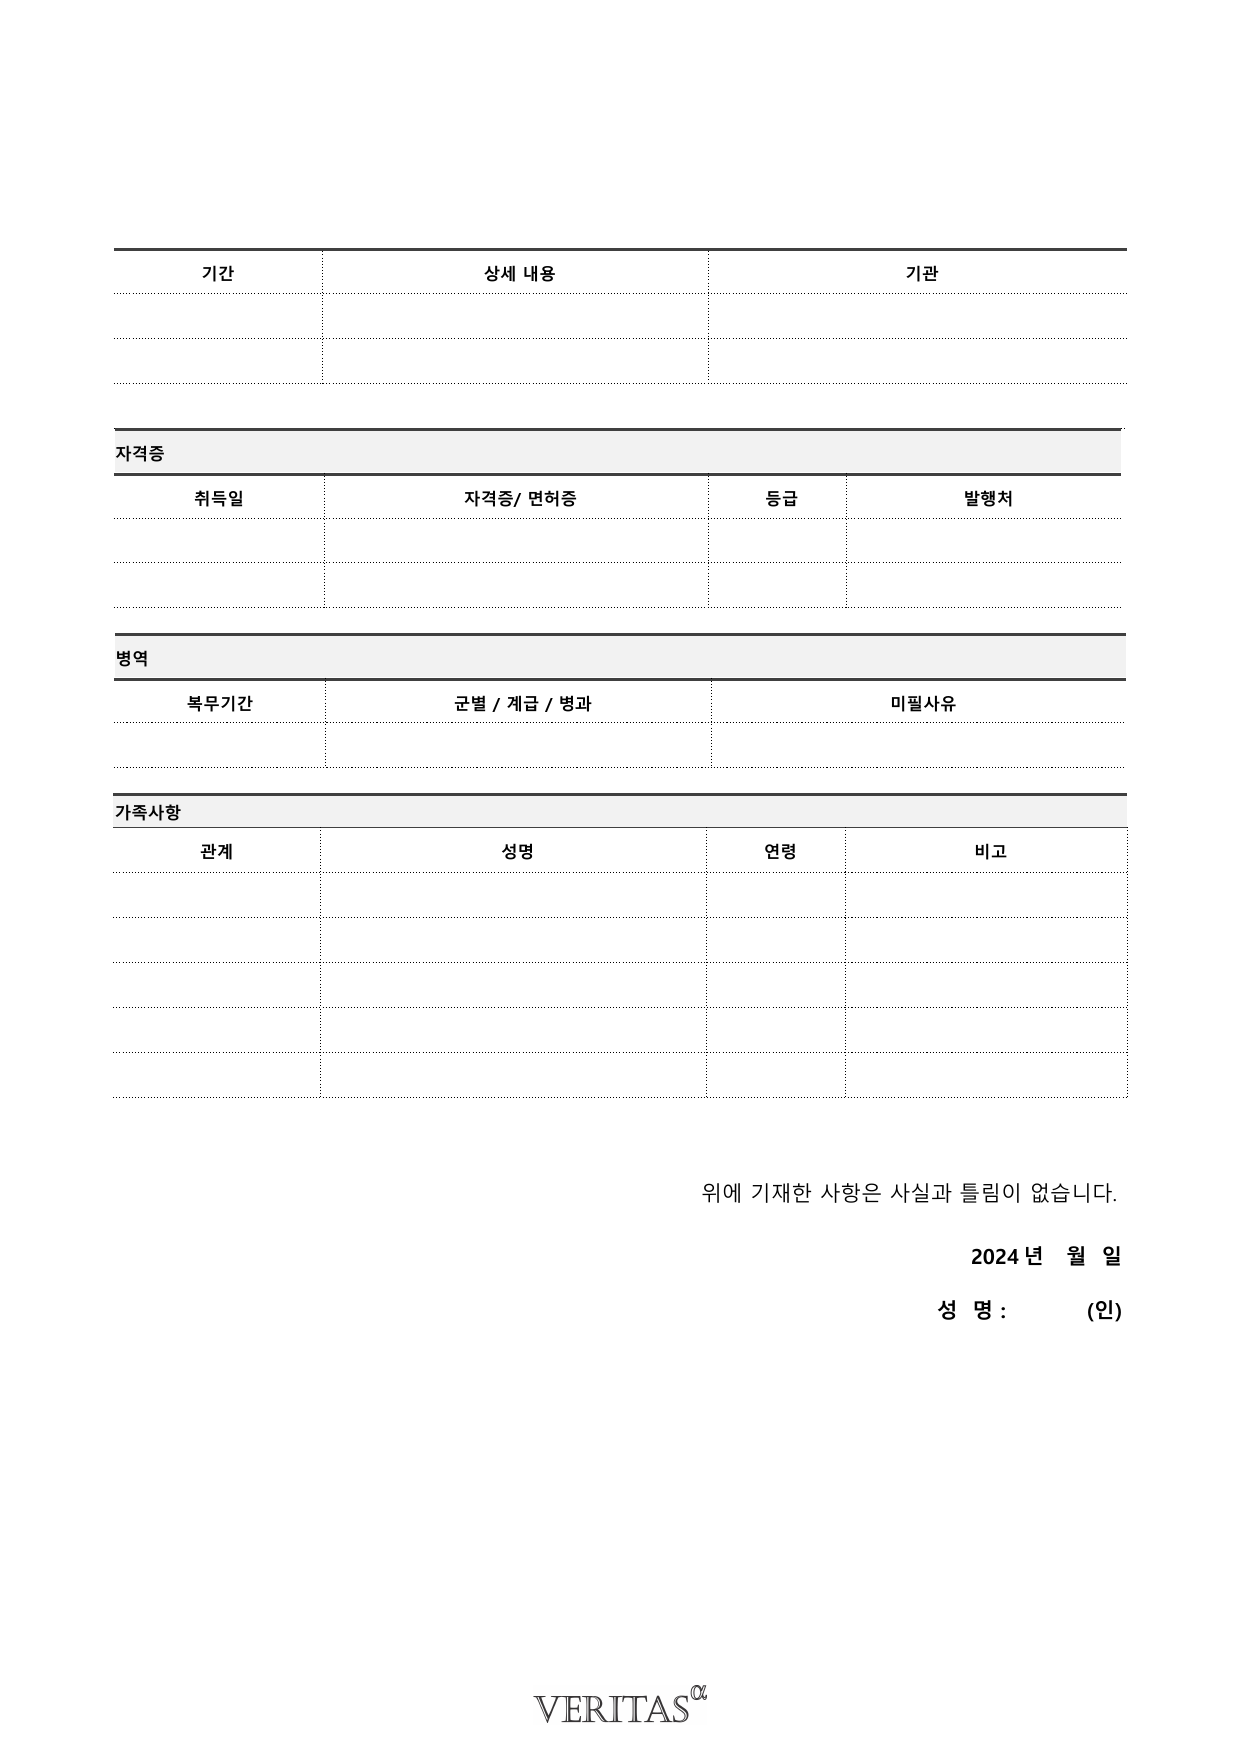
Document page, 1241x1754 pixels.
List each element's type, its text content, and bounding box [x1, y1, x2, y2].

table_cell [114, 338, 322, 383]
table_cell [320, 1052, 706, 1097]
table_cell [114, 518, 324, 562]
table_cell [845, 1052, 1127, 1097]
table_cell [322, 338, 708, 383]
table_cell [706, 872, 845, 917]
table_cell [114, 562, 324, 607]
table_cell [847, 518, 1121, 562]
text 위에 기재한 사항은 사실과 틀림이 없습니다. [118, 1178, 1117, 1206]
table_cell 발행처 [847, 476, 1121, 517]
table_cell 자격증/ 면허증 [324, 476, 708, 517]
table_cell 비고 [845, 828, 1127, 872]
table_cell 미필사유 [711, 681, 1126, 722]
table_cell [847, 562, 1121, 607]
table_cell 관계 [113, 828, 320, 872]
table_cell [114, 383, 1127, 428]
table_cell [324, 562, 708, 607]
table_cell 연령 [706, 828, 845, 872]
table_cell 취득일 [114, 476, 324, 517]
table_cell [113, 917, 320, 962]
table_cell [320, 1007, 706, 1052]
table_cell [320, 962, 706, 1007]
table_cell [845, 962, 1127, 1007]
table_cell 기간 [114, 251, 322, 293]
table_cell 군별 / 계급 / 병과 [325, 681, 711, 722]
table_cell [706, 917, 845, 962]
table_cell 등급 [708, 476, 847, 517]
picture [533, 1685, 707, 1725]
table_cell 상세 내용 [322, 251, 708, 293]
table_cell [320, 917, 706, 962]
table_cell [845, 872, 1127, 917]
table_cell [113, 1007, 320, 1052]
table_cell [114, 293, 322, 338]
table_cell 성명 [320, 828, 706, 872]
table_cell [708, 293, 1127, 338]
table_cell [711, 722, 1126, 767]
table_cell 자격증 [115, 431, 1121, 472]
table_cell [325, 722, 711, 767]
table_cell [708, 518, 847, 562]
table_cell 기관 [708, 251, 1127, 293]
table_cell [113, 872, 320, 917]
table_cell [708, 562, 847, 607]
table_cell [320, 872, 706, 917]
table_cell [706, 962, 845, 1007]
table_cell [708, 338, 1127, 383]
table_cell [113, 962, 320, 1007]
table_cell [113, 1052, 320, 1097]
text 성 명 : (인) [118, 1296, 1122, 1323]
table_cell [322, 293, 708, 338]
table_cell [706, 1007, 845, 1052]
table_cell [324, 518, 708, 562]
text 2024년 월 일 [118, 1242, 1122, 1270]
table_header 병역 [115, 636, 1126, 677]
table_cell [845, 917, 1127, 962]
table_cell [114, 722, 325, 767]
table_cell 복무기간 [114, 681, 325, 722]
table_cell [845, 1007, 1127, 1052]
table_header 가족사항 [113, 796, 1127, 827]
table_cell [706, 1052, 845, 1097]
